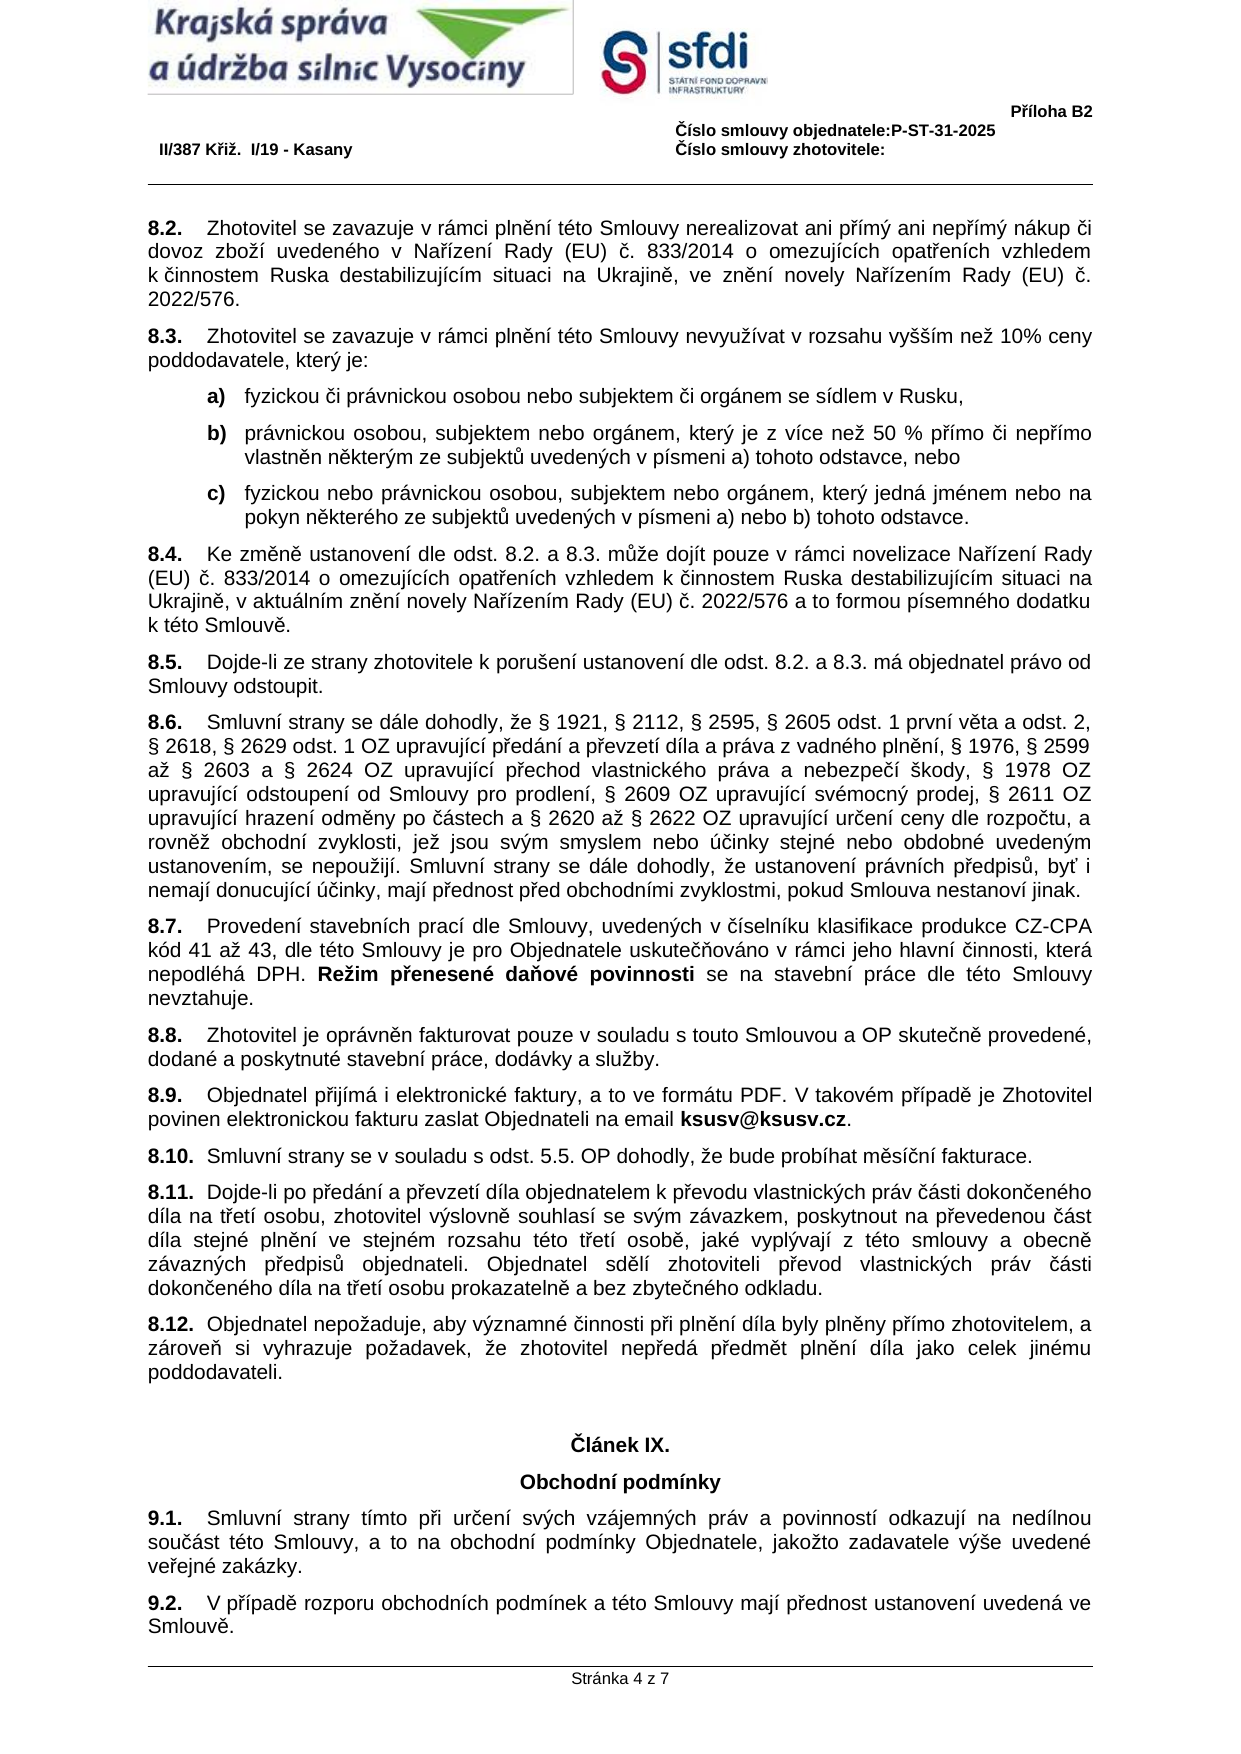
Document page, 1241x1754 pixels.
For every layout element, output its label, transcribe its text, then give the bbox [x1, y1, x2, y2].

list Provedení stavebních prací dle Smlouvy, uvedených v číselníku klasifikace produkce CZ-CPA kód 41 až 43, dle této Smlouvy je pro Objednatele uskutečňováno v rámci jeho hlavní činnosti, která nepodléhá DPH. Režim přenesené daňové povinnosti se na stavební práce dle této Smlouvy nevztahuje. [148, 914, 1093, 1010]
picture [598, 14, 768, 108]
picture [147, 0, 574, 96]
list Objednatel přijímá i elektronické faktury, a to ve formátu PDF. V takovém případě je Zhotovitel povinen elektronickou fakturu zaslat Objednateli na email ksusv@ksusv.cz. [148, 1083, 1093, 1131]
list Zhotovitel se zavazuje v rámci plnění této Smlouvy nevyužívat v rozsahu vyšším než 10% ceny poddodavatele, který je: [148, 324, 1093, 372]
list fyzickou nebo právnickou osobou, subjektem nebo orgánem, který jedná jménem nebo na pokyn některého ze subjektů uvedených v písmeni a) nebo b) tohoto odstavce. [207, 481, 1093, 529]
list Smluvní strany se v souladu s odst. 5.5. OP dohodly, že bude probíhat měsíční fakturace. [148, 1143, 1093, 1167]
list Zhotovitel je oprávněn fakturovat pouze v souladu s touto Smlouvou a OP skutečně provedené, dodané a poskytnuté stavební práce, dodávky a služby. [148, 1023, 1093, 1071]
list fyzickou či právnickou osobou nebo subjektem či orgánem se sídlem v Rusku, [207, 384, 1093, 408]
list Zhotovitel se zavazuje v rámci plnění této Smlouvy nerealizovat ani přímý ani nepřímý nákup či dovoz zboží uvedeného v Nařízení Rady (EU) č. 833/2014 o omezujících opatřeních vzhledem k činnostem Ruska destabilizujícím situaci na Ukrajině, ve znění novely Nařízením Rady (EU) č. 2022/576. [148, 215, 1093, 311]
list Objednatel nepožaduje, aby významné činnosti při plnění díla byly plněny přímo zhotovitelem, a zároveň si vyhrazuje požadavek, že zhotovitel nepředá předmět plnění díla jako celek jinému poddodavateli. [148, 1312, 1093, 1384]
list Dojde-li po předání a převzetí díla objednatelem k převodu vlastnických práv části dokončeného díla na třetí osobu, zhotovitel výslovně souhlasí se svým závazkem, poskytnout na převedenou část díla stejné plnění ve stejném rozsahu této třetí osobě, jaké vyplývají z této smlouvy a obecně závazných předpisů objednateli. Objednatel sdělí zhotoviteli převod vlastnických práv části dokončeného díla na třetí osobu prokazatelně a bez zbytečného odkladu. [148, 1180, 1093, 1300]
list Ke změně ustanovení dle odst. 8.2. a 8.3. může dojít pouze v rámci novelizace Nařízení Rady (EU) č. 833/2014 o omezujících opatřeních vzhledem k činnostem Ruska destabilizujícím situaci na Ukrajině, v aktuálním znění novely Nařízením Rady (EU) č. 2022/576 a to formou písemného dodatku k této Smlouvě. [148, 541, 1093, 637]
list Smluvní strany se dále dohodly, že § 1921, § 2112, § 2595, § 2605 odst. 1 první věta a odst. 2, § 2618, § 2629 odst. 1 OZ upravující předání a převzetí díla a práva z vadného plnění, § 1976, § 2599 až § 2603 a § 2624 OZ upravující přechod vlastnického práva a nebezpečí škody, § 1978 OZ upravující odstoupení od Smlouvy pro prodlení, § 2609 OZ upravující svémocný prodej, § 2611 OZ upravující hrazení odměny po částech a § 2620 až § 2622 OZ upravující určení ceny dle rozpočtu, a rovněž obchodní zvyklosti, jež jsou svým smyslem nebo účinky stejné nebo obdobné uvedeným ustanovením, se nepoužijí. Smluvní strany se dále dohodly, že ustanovení právních předpisů, byť i nemají donucující účinky, mají přednost před obchodními zvyklostmi, pokud Smlouva nestanoví jinak. [148, 710, 1093, 902]
list právnickou osobou, subjektem nebo orgánem, který je z více než 50 % přímo či nepřímo vlastněn některým ze subjektů uvedených v písmeni a) tohoto odstavce, nebo [207, 421, 1093, 468]
list V případě rozporu obchodních podmínek a této Smlouvy mají přednost ustanovení uvedená ve Smlouvě. [148, 1590, 1093, 1638]
subtitle Obchodní podmínky [148, 1469, 1093, 1493]
list Smluvní strany tímto při určení svých vzájemných práv a povinností odkazují na nedílnou součást této Smlouvy, a to na obchodní podmínky Objednatele, jakožto zadavatele výše uvedené veřejné zakázky. [148, 1506, 1093, 1578]
subtitle Článek IX. [148, 1433, 1093, 1457]
list Dojde-li ze strany zhotovitele k porušení ustanovení dle odst. 8.2. a 8.3. má objednatel právo od Smlouvy odstoupit. [148, 650, 1093, 698]
